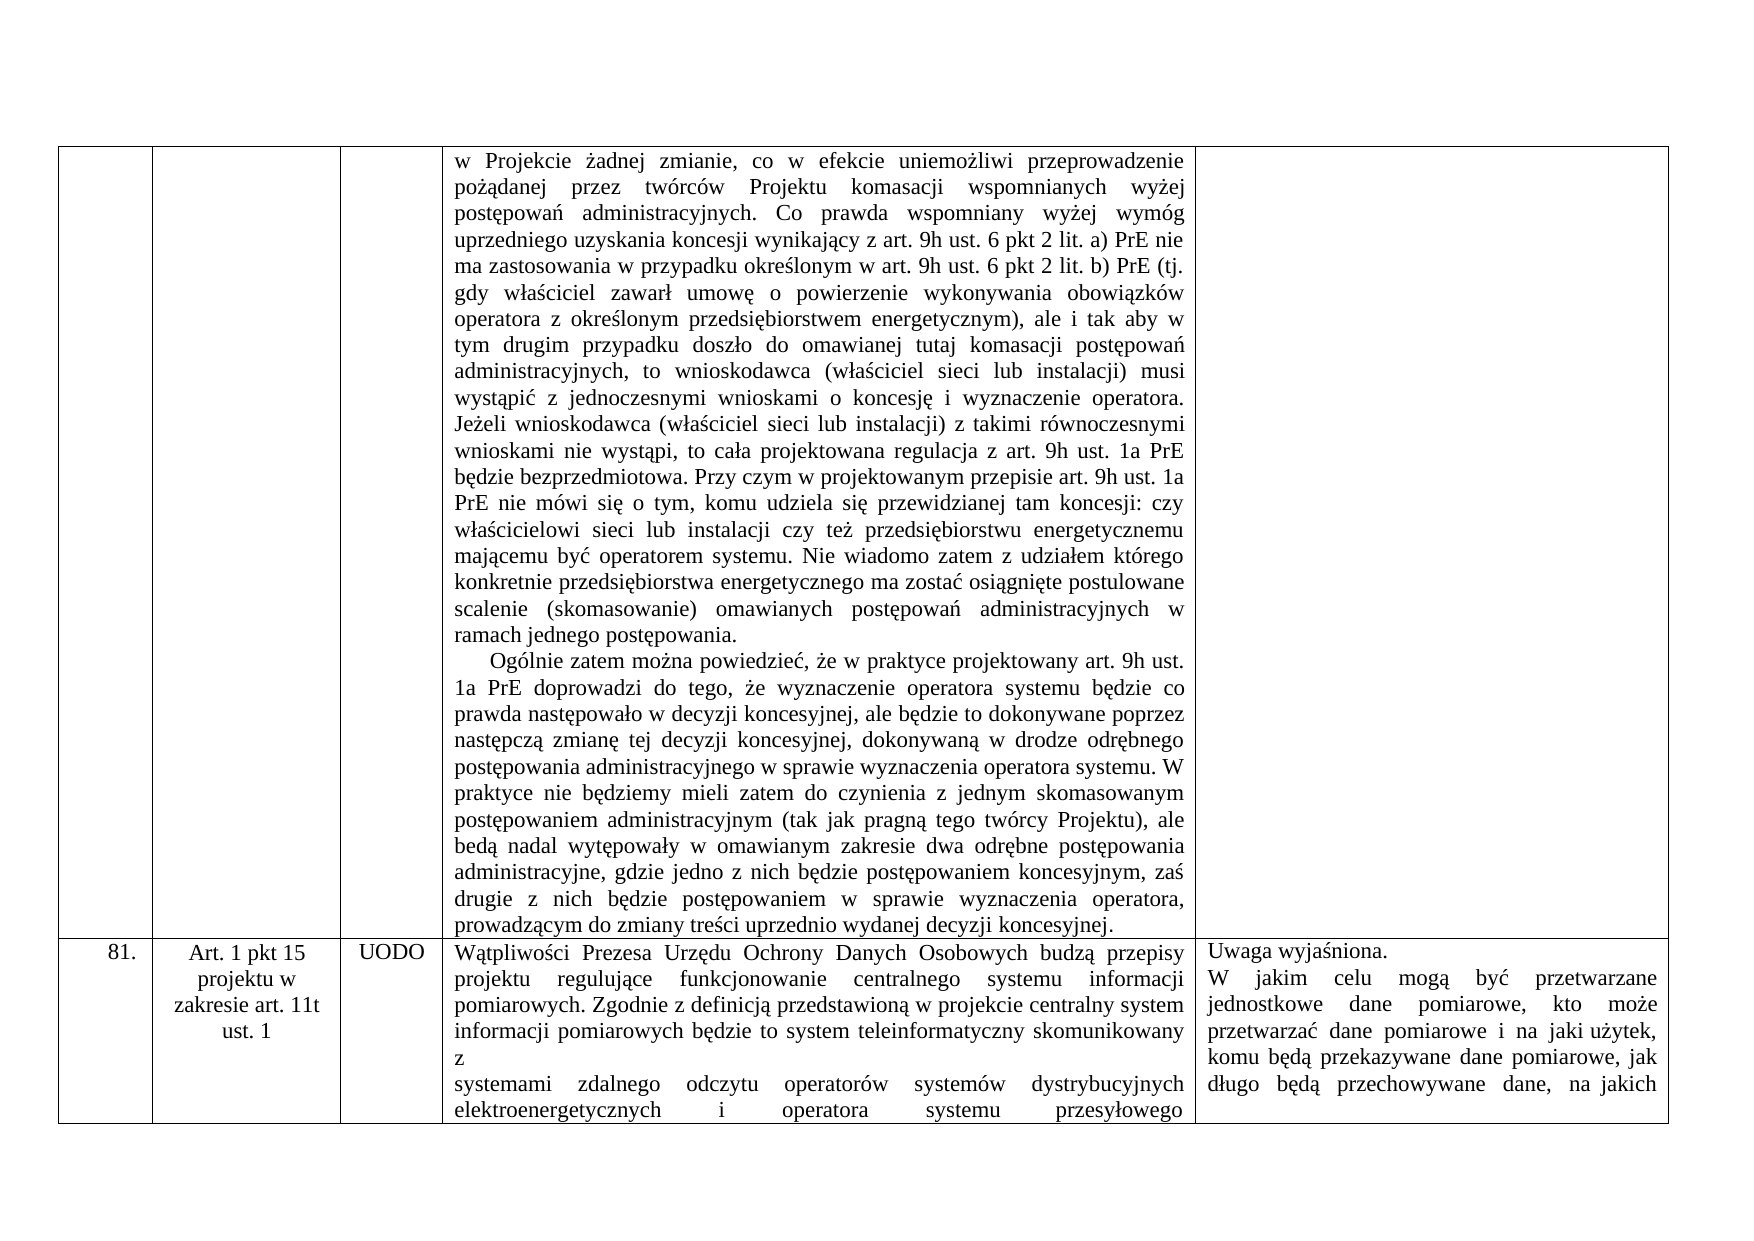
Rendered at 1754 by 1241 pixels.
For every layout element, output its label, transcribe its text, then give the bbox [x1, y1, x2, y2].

table_cell Uwaga wyjaśniona. W jakim celu mogą być przetwarzane jednostkowe dane pomiarowe, kto może przetwarzać dane pomiarowe i na jaki użytek, komu będą przekazywane dane pomiarowe, jak długo będą przechowywane dane, na jakich [1196, 939, 1668, 1123]
table_header [59, 147, 152, 937]
table_cell Wątpliwości Prezesa Urzędu Ochrony Danych Osobowych budzą przepisy projektu regulujące funkcjonowanie centralnego systemu informacji pomiarowych. Zgodnie z definicją przedstawioną w projekcie centralny system informacji pomiarowych będzie to system teleinformatyczny skomunikowany z systemami zdalnego odczytu operatorów systemów dystrybucyjnych elektroenergetycznych i operatora systemu przesyłowego [443, 939, 1195, 1123]
table_cell Art. 1 pkt 15 projektu w zakresie art. 11t ust. 1 [153, 939, 340, 1123]
table_header [153, 147, 340, 937]
table_header [1196, 147, 1668, 937]
table_header [341, 147, 442, 937]
table_cell UODO [341, 939, 442, 1123]
table_cell 81. [59, 939, 152, 1123]
table_header w Projekcie żadnej zmianie, co w efekcie uniemożliwi przeprowadzenie pożądanej przez twórców Projektu komasacji wspomnianych wyżej postępowań administracyjnych. Co prawda wspomniany wyżej wymóg uprzedniego uzyskania koncesji wynikający z art. 9h ust. 6 pkt 2 lit. a) PrE nie ma zastosowania w przypadku określonym w art. 9h ust. 6 pkt 2 lit. b) PrE (tj. gdy właściciel zawarł umowę o powierzenie wykonywania obowiązków operatora z określonym przedsiębiorstwem energetycznym), ale i tak aby w tym drugim przypadku doszło do omawianej tutaj komasacji postępowań administracyjnych, to wnioskodawca (właściciel sieci lub instalacji) musi wystąpić z jednoczesnymi wnioskami o koncesję i wyznaczenie operatora. Jeżeli wnioskodawca (właściciel sieci lub instalacji) z takimi równoczesnymi wnioskami nie wystąpi, to cała projektowana regulacja z art. 9h ust. 1a PrE będzie bezprzedmiotowa. Przy czym w projektowanym przepisie art. 9h ust. 1a PrE nie mówi się o tym, komu udziela się przewidzianej tam koncesji: czy właścicielowi sieci lub instalacji czy też przedsiębiorstwu energetycznemu mającemu być operatorem systemu. Nie wiadomo zatem z udziałem którego konkretnie przedsiębiorstwa energetycznego ma zostać osiągnięte postulowane scalenie (skomasowanie) omawianych postępowań administracyjnych w ramach jednego postępowania. Ogólnie zatem można powiedzieć, że w praktyce projektowany art. 9h ust. 1a PrE doprowadzi do tego, że wyznaczenie operatora systemu będzie co prawda następowało w decyzji koncesyjnej, ale będzie to dokonywane poprzez następczą zmianę tej decyzji koncesyjnej, dokonywaną w drodze odrębnego postępowania administracyjnego w sprawie wyznaczenia operatora systemu. W praktyce nie będziemy mieli zatem do czynienia z jednym skomasowanym postępowaniem administracyjnym (tak jak pragną tego twórcy Projektu), ale bedą nadal wytępowały w omawianym zakresie dwa odrębne postępowania administracyjne, gdzie jedno z nich będzie postępowaniem koncesyjnym, zaś drugie z nich będzie postępowaniem w sprawie wyznaczenia operatora, prowadzącym do zmiany treści uprzednio wydanej decyzji koncesyjnej. [443, 147, 1195, 937]
